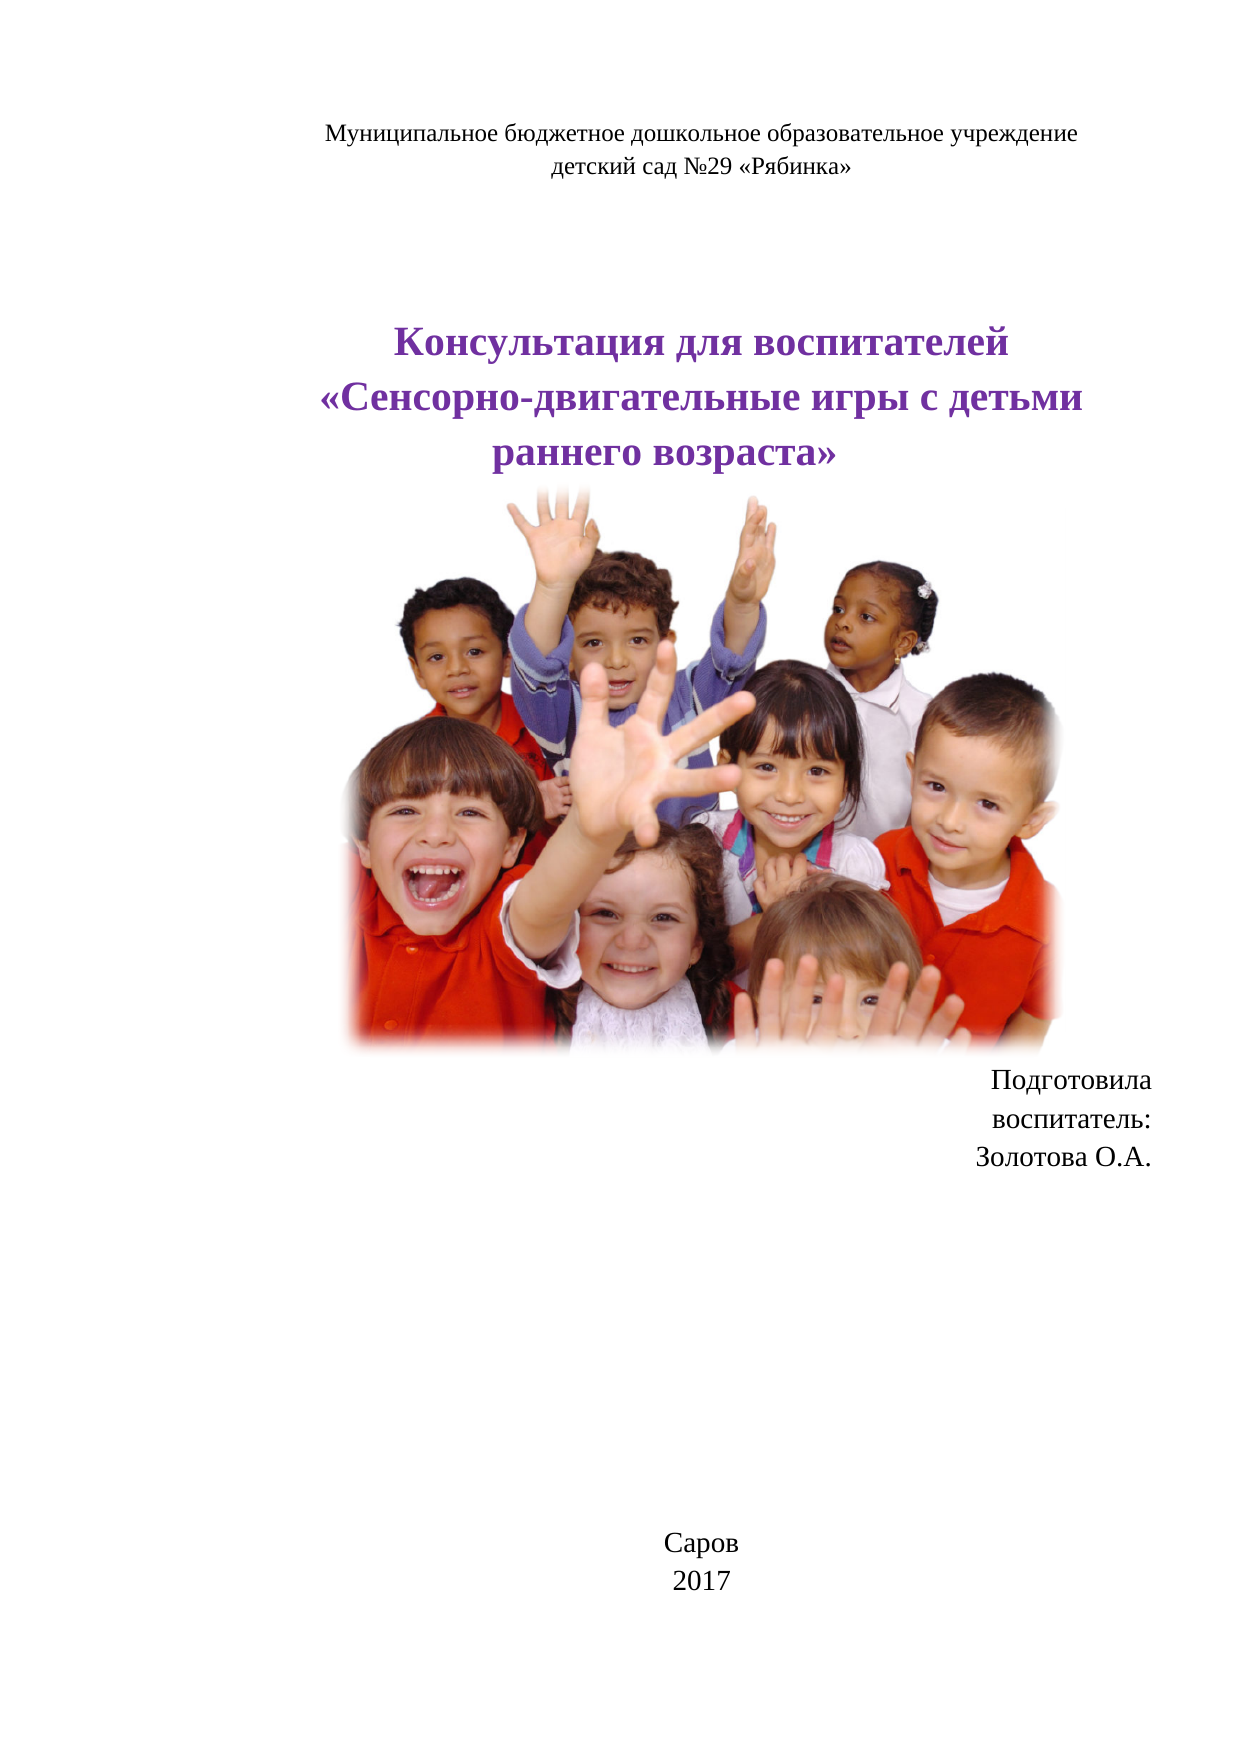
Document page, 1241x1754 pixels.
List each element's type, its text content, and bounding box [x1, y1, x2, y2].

text 2017 [177, 1563, 1152, 1597]
text воспитатель: [177, 1101, 1152, 1134]
picture [367, 511, 1037, 1029]
text Саров [177, 1525, 1152, 1558]
text Подготовила [177, 1062, 1152, 1096]
text Консультация для воспитателей [177, 316, 1152, 364]
text «Сенсорно-двигательные игры с детьми раннего возраста» [177, 371, 1152, 474]
text Муниципальное бюджетное дошкольное образовательное учреждение [177, 118, 1152, 147]
text Золотова О.А. [177, 1139, 1152, 1173]
text детский сад №29 «Рябинка» [177, 151, 1152, 180]
